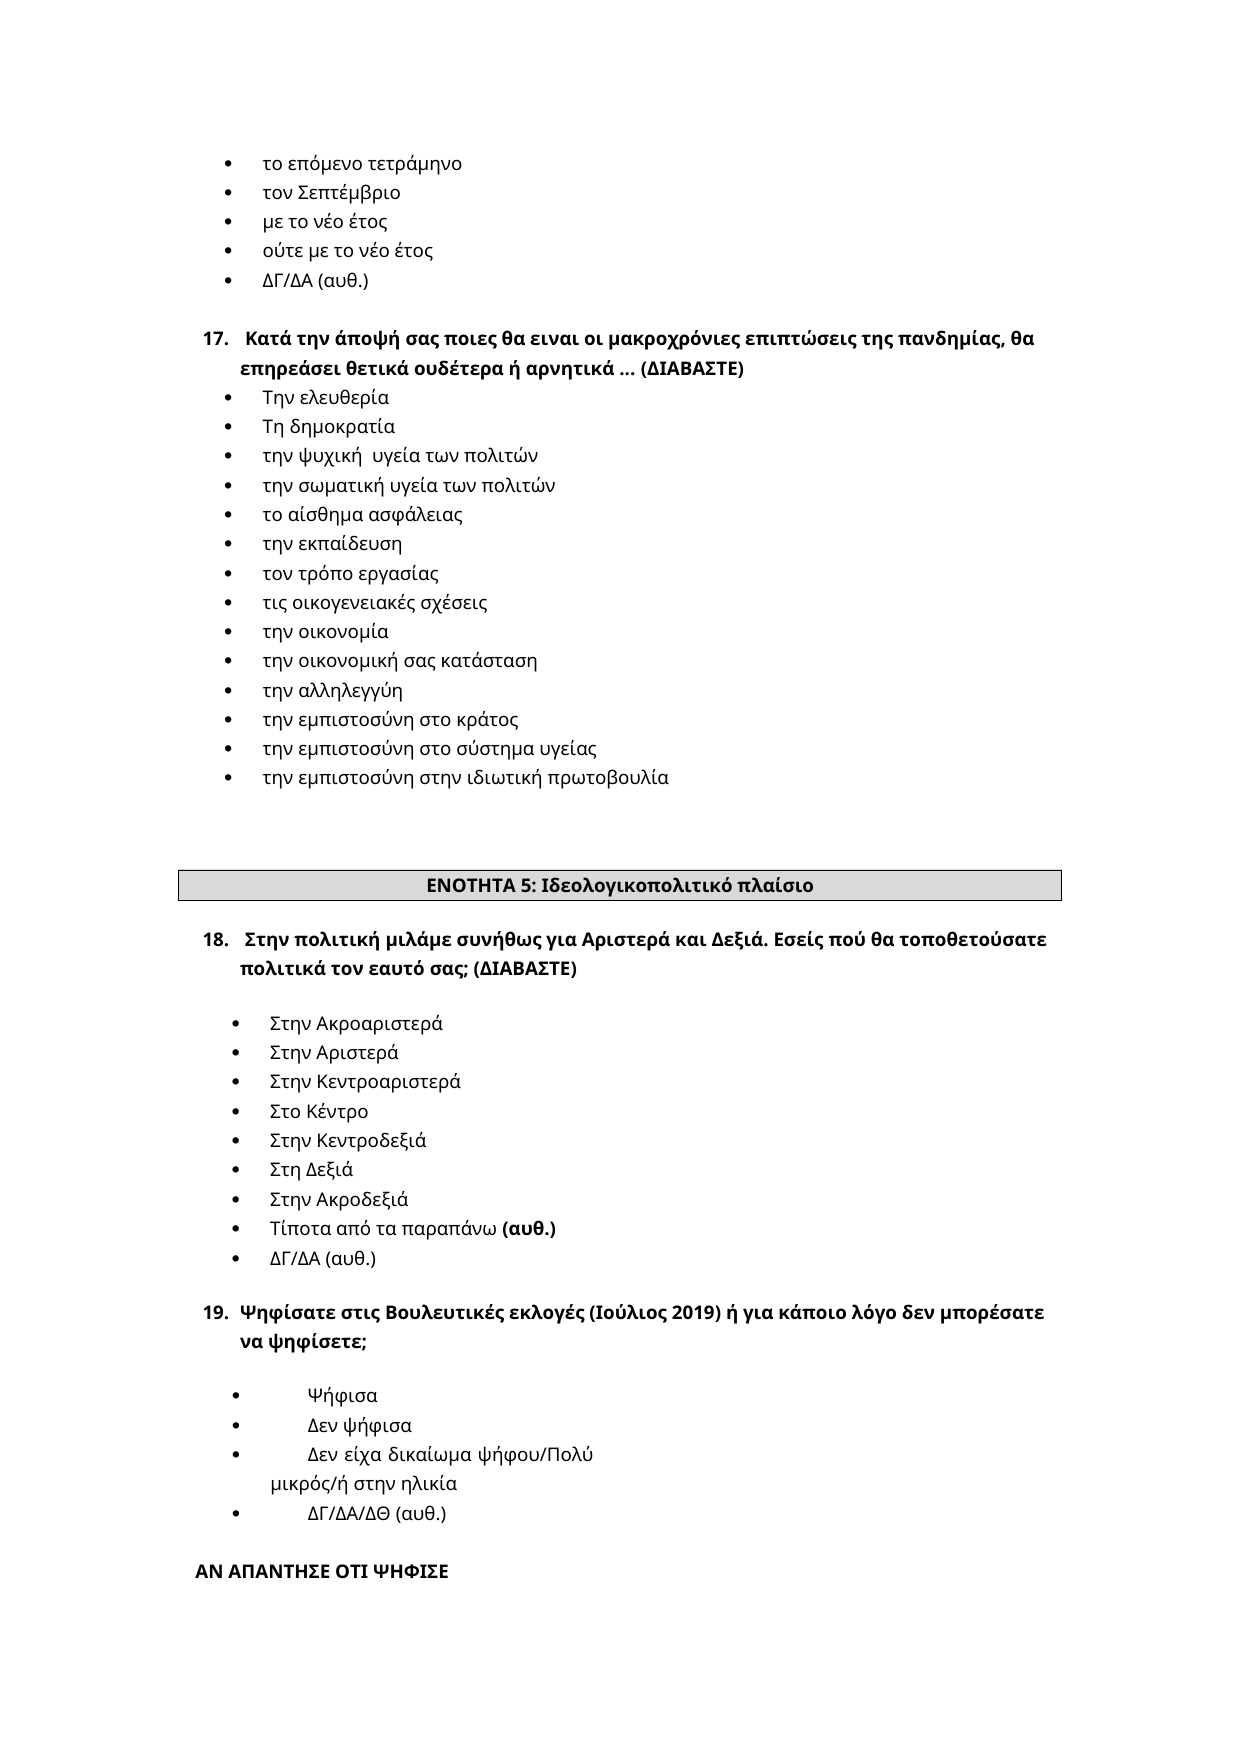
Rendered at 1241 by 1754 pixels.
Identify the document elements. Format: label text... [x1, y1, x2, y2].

list το αίσθημα ασφάλειας [225, 501, 1053, 527]
list την εμπιστοσύνη στο σύστημα υγείας [225, 735, 1053, 761]
table_header Στην Ακροαριστερά [184, 1010, 730, 1039]
list τις οικογενειακές σχέσεις [225, 589, 1053, 614]
text ΕΝΟΤΗΤΑ 5: Ιδεολογικοπολιτικό πλαίσιο [179, 871, 1061, 900]
table_cell Στην Ακροδεξιά [184, 1186, 730, 1215]
list το επόμενο τετράμηνο [225, 150, 1053, 176]
list την οικονομία [225, 618, 1053, 644]
list Στην πολιτική μιλάμε συνήθως για Αριστερά και Δεξιά. Εσείς πού θα τοποθετούσατε πολιτικά τον εαυτό σας; (ΔΙΑΒΑΣΤΕ) [202, 926, 1053, 981]
table_cell ΔΓ/ΔΑ (αυθ.) [184, 1245, 730, 1274]
table_cell Στη Δεξιά [184, 1157, 730, 1186]
list ούτε με το νέο έτος [225, 238, 1053, 263]
list Κατά την άποψή σας ποιες θα ειναι οι μακροχρόνιες επιπτώσεις της πανδημίας, θα επηρεάσει θετικά ουδέτερα ή αρνητικά ... (ΔΙΑΒΑΣΤΕ) [202, 326, 1053, 380]
list Την ελευθερία [225, 384, 1053, 410]
table_cell Στην Αριστερά [184, 1039, 730, 1068]
list την ψυχική υγεία των πολιτών [225, 443, 1053, 468]
list την εμπιστοσύνη στο κράτος [225, 706, 1053, 732]
list τον Σεπτέμβριο [225, 179, 1053, 205]
list Τη δημοκρατία [225, 413, 1053, 439]
table_cell Στην Κεντροαριστερά [184, 1069, 730, 1098]
list Ψηφίσατε στις Βουλευτικές εκλογές (Ιούλιος 2019) ή για κάποιο λόγο δεν μπορέσατε να ψηφίσετε; [202, 1299, 1053, 1354]
list τον τρόπο εργασίας [225, 560, 1053, 585]
table_cell Στο Κέντρο [184, 1098, 730, 1127]
table_cell Τίποτα από τα παραπάνω (αυθ.) [184, 1215, 730, 1245]
list την αλληλεγγύη [225, 677, 1053, 702]
table_cell Δεν είχα δικαίωμα ψήφου/Πολύ μικρός/ή στην ηλικία [184, 1441, 609, 1500]
list ΔΓ/ΔΑ (αυθ.) [225, 267, 1053, 293]
table_cell Δεν ψήφισα [184, 1412, 609, 1441]
list με το νέο έτος [225, 208, 1053, 234]
list την οικονομική σας κατάσταση [225, 648, 1053, 673]
list την σωματική υγεία των πολιτών [225, 472, 1053, 497]
table_cell Στην Κεντροδεξιά [184, 1127, 730, 1157]
list την εμπιστοσύνη στην ιδιωτική πρωτοβουλία [225, 765, 1053, 790]
table_header Ψήφισα [184, 1383, 609, 1412]
list την εκπαίδευση [225, 531, 1053, 556]
table_cell ΔΓ/ΔΑ/ΔΘ (αυθ.) ΑΝ ΑΠΑΝΤΗΣΕ ΟΤΙ ΨΗΦΙΣΕ [184, 1500, 609, 1584]
